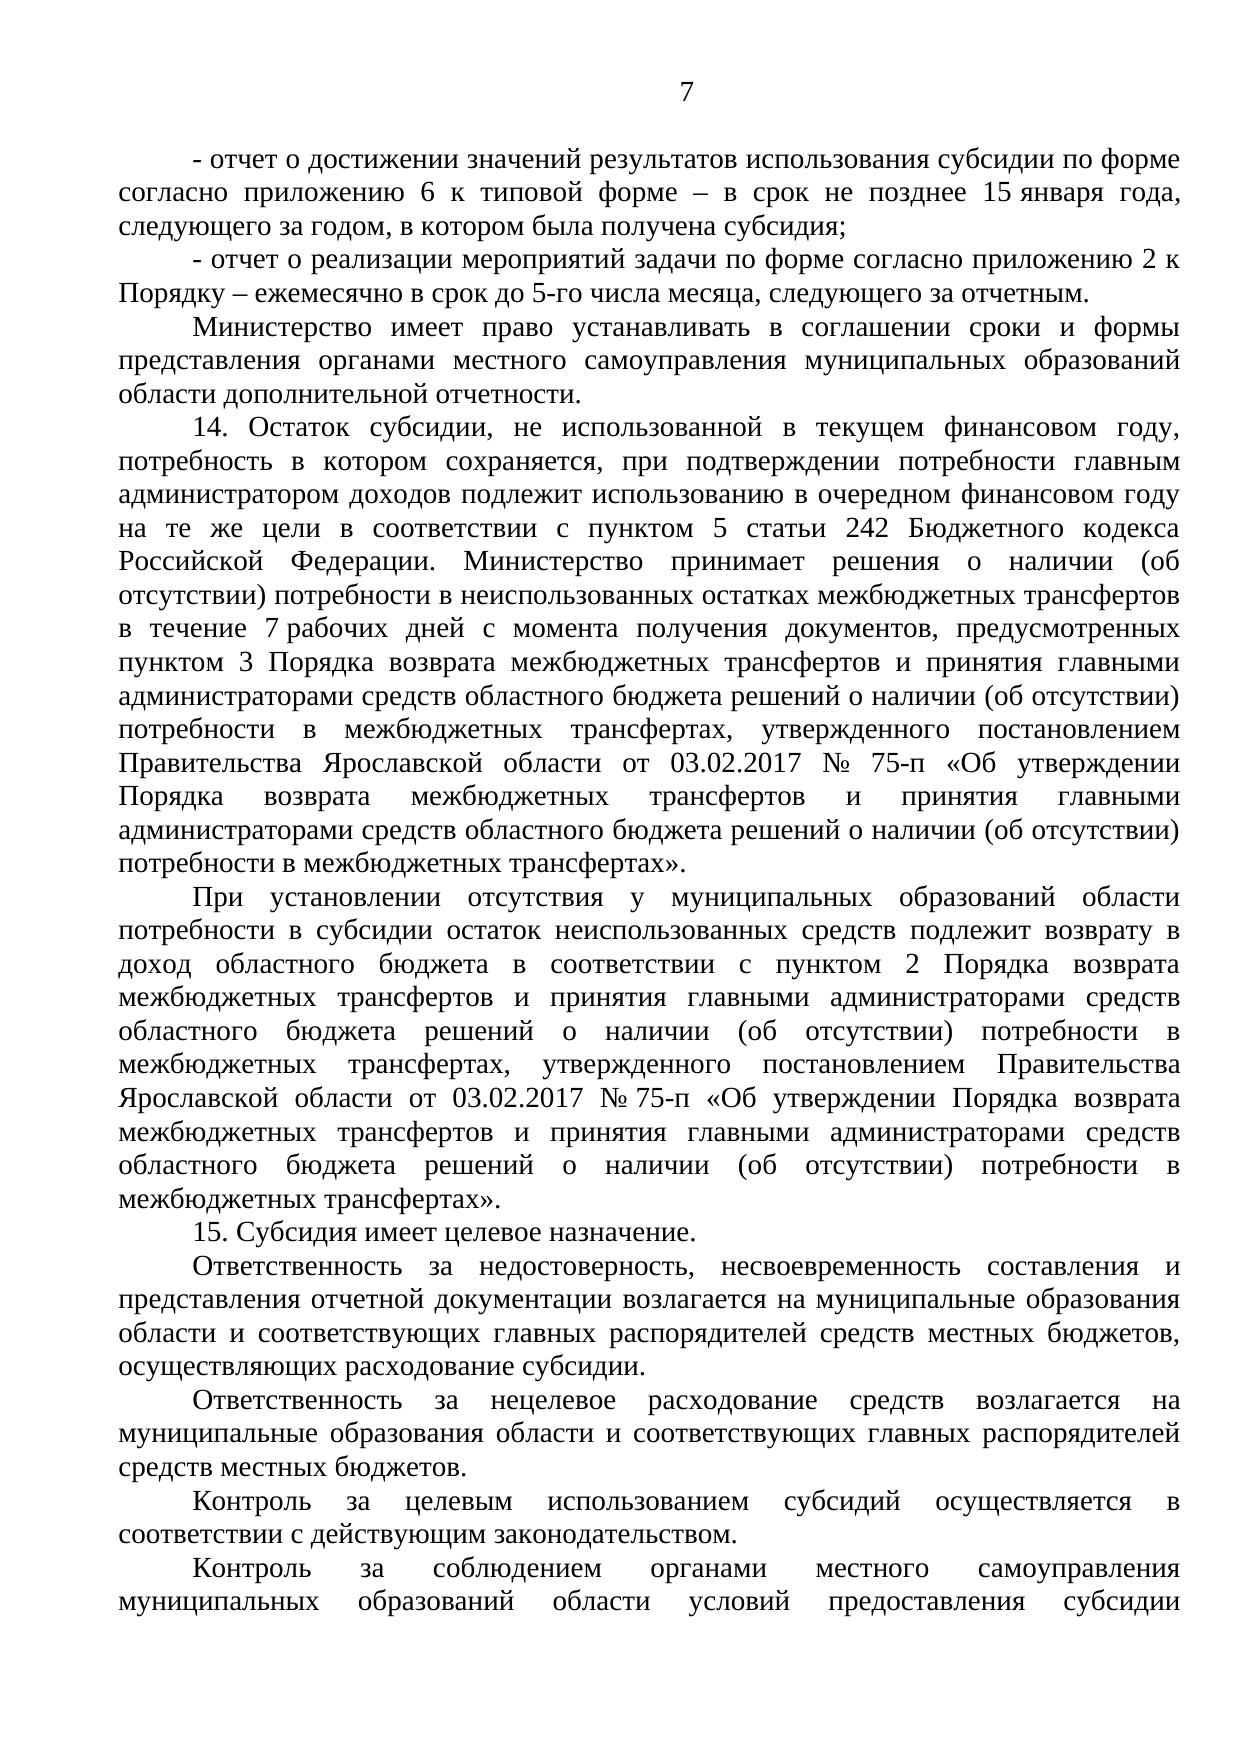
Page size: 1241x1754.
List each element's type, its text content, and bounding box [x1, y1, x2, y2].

text Ответственность за нецелевое расходование средств возлагается на муниципальные образования области и соответствующих главных распорядителей средств местных бюджетов. [118, 1382, 1181, 1483]
text Контроль за целевым использованием субсидий осуществляется в соответствии с действующим законодательством. [118, 1483, 1181, 1550]
text 14. Остаток субсидии, не использованной в текущем финансовом году, потребность в котором сохраняется, при подтверждении потребности главным администратором доходов подлежит использованию в очередном финансовом году на те же цели в соответствии с пунктом 5 статьи 242 Бюджетного кодекса Российской Федерации. Министерство принимает решения о наличии (об отсутствии) потребности в неиспользованных остатках межбюджетных трансфертов в течение 7 рабочих дней с момента получения документов, предусмотренных пунктом 3 Порядка возврата межбюджетных трансфертов и принятия главными администраторами средств областного бюджета решений о наличии (об отсутствии) потребности в межбюджетных трансфертах, утвержденного постановлением Правительства Ярославской области от 03.02.2017 № 75-п «Об утверждении Порядка возврата межбюджетных трансфертов и принятия главными администраторами средств областного бюджета решений о наличии (об отсутствии) потребности в межбюджетных трансфертах». [118, 409, 1181, 879]
text - отчет о достижении значений результатов использования субсидии по форме согласно приложению 6 к типовой форме – в срок не позднее 15 января года, следующего за годом, в котором была получена субсидия; [118, 141, 1181, 242]
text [118, 1550, 1181, 1617]
text - отчет о реализации мероприятий задачи по форме согласно приложению 2 к Порядку – ежемесячно в срок до 5-го числа месяца, следующего за отчетным. [118, 242, 1181, 309]
text При установлении отсутствия у муниципальных образований области потребности в субсидии остаток неиспользованных средств подлежит возврату в доход областного бюджета в соответствии с пунктом 2 Порядка возврата межбюджетных трансфертов и принятия главными администраторами средств областного бюджета решений о наличии (об отсутствии) потребности в межбюджетных трансфертах, утвержденного постановлением Правительства Ярославской области от 03.02.2017 № 75-п «Об утверждении Порядка возврата межбюджетных трансфертов и принятия главными администраторами средств областного бюджета решений о наличии (об отсутствии) потребности в межбюджетных трансфертах». [118, 879, 1181, 1214]
text Ответственность за недостоверность, несвоевременность составления и представления отчетной документации возлагается на муниципальные образования области и соответствующих главных распорядителей средств местных бюджетов, осуществляющих расходование субсидии. [118, 1248, 1181, 1382]
text 15. Субсидия имеет целевое назначение. [118, 1214, 1181, 1248]
text Министерство имеет право устанавливать в соглашении сроки и формы представления органами местного самоуправления муниципальных образований области дополнительной отчетности. [118, 309, 1181, 409]
